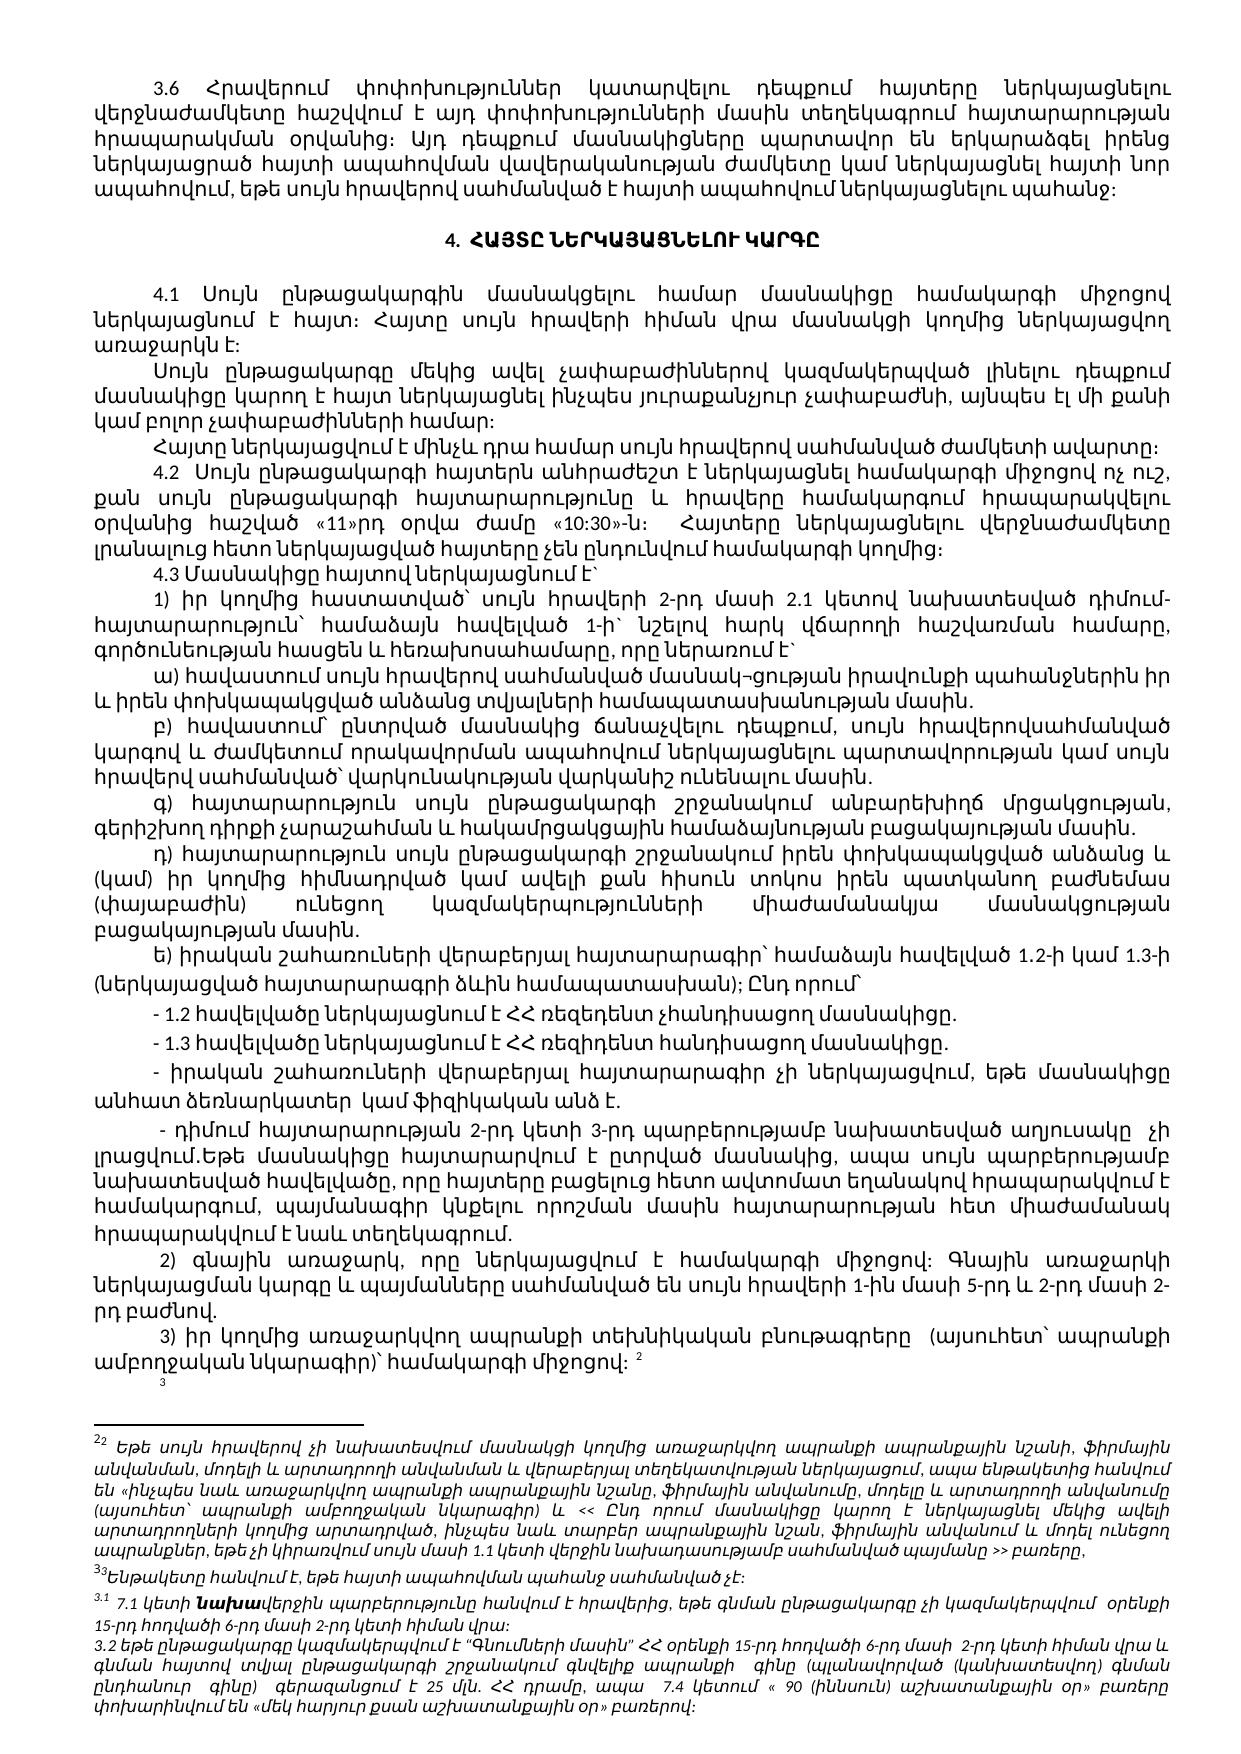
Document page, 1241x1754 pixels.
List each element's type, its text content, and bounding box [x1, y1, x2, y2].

text - 1.2 հավելվածը ներկայացնում է ՀՀ ռեզեդենտ չհանդիսացող մասնակիցը. [94, 1001, 1171, 1026]
text 4. ՀԱՅՏԸ ՆԵՐԿԱՅԱՑՆԵԼՈՒ ԿԱՐԳԸ [94, 227, 1171, 253]
text 4.1 Սույն ընթացակարգին մասնակցելու համար մասնակիցը համակարգի միջոցով ներկայացնում է հայտ։ Հայտը սույն հրավերի հիման վրա մասնակցի կողմից ներկայացվող առաջարկն է: [94, 282, 1171, 358]
text ա) հավաստում սույն հրավերով սահմանված մասնակ¬ցության իրավունքի պահանջներին իր և իրեն փոխկապակցված անձանց տվյալների համապատասխանության մասին. [94, 663, 1171, 714]
text 4.2 Սույն ընթացակարգի հայտերն անհրաժեշտ է ներկայացնել համակարգի միջոցով ոչ ուշ, քան սույն ընթացակարգի հայտարարությունը և հրավերը համակարգում հրապարակվելու օրվանից հաշված «11»րդ օրվա ժամը «10:30»-ն։ Հայտերը ներկայացնելու վերջնաժամկետը լրանալուց հետո ներկայացված հայտերը չեն ընդունվում համակարգի կողմից։ [94, 459, 1171, 561]
text Սույն ընթացակարգը մեկից ավել չափաբաժիններով կազմակերպված լինելու դեպքում մասնակիցը կարող է հայտ ներկայացնել ինչպես յուրաքանչյուր չափաբաժնի, այնպես էլ մի քանի կամ բոլոր չափաբաժինների համար: [94, 358, 1171, 434]
text - իրական շահառուների վերաբերյալ հայտարարագիր չի ներկայացվում, եթե մասնակիցը անհատ ձեռնարկատեր կամ ֆիզիկական անձ է. [94, 1059, 1171, 1114]
text 3 [94, 1374, 1171, 1400]
text 3) իր կողմից առաջարկվող ապրանքի տեխնիկական բնութագրերը (այսուհետ՝ ապրանքի ամբողջական նկարագիր)՝ համակարգի միջոցով: 2 [94, 1323, 1171, 1374]
text 2) գնային առաջարկ, որը ներկայացվում է համակարգի միջոցով: Գնային առաջարկի ներկայացման կարգը և պայմանները սահմանված են սույն հրավերի 1-ին մասի 5-րդ և 2-րդ մասի 2-րդ բաժնով. [94, 1247, 1171, 1323]
text 3.6 Հրավերում փոփոխություններ կատարվելու դեպքում հայտերը ներկայացնելու վերջնաժամկետը հաշվվում է այդ փոփոխությունների մասին տեղեկագրում հայտարարության հրապարակման օրվանից։ Այդ դեպքում մասնակիցները պարտավոր են երկարաձգել իրենց ներկայացրած հայտի ապահովման վավերականության ժամկետը կամ ներկայացնել հայտի նոր ապահովում, եթե սույն հրավերով սահմանված է հայտի ապահովում ներկայացնելու պահանջ: [94, 75, 1171, 202]
text Հայտը ներկայացվում է մինչև դրա համար սույն հրավերով սահմանված ժամկետի ավարտը։ [94, 434, 1171, 459]
text - 1.3 հավելվածը ներկայացնում է ՀՀ ռեզիդենտ հանդիսացող մասնակիցը. [94, 1030, 1171, 1055]
text դ) հայտարարություն սույն ընթացակարգի շրջանակում իրեն փոխկապակցված անձանց և (կամ) իր կողմից հիմնադրված կամ ավելի քան հիսուն տոկոս իրեն պատկանող բաժնեմաս (փայաբաժին) ունեցող կազմակերպությունների միաժամանակյա մասնակցության բացակայության մասին. [94, 841, 1171, 942]
text ե) իրական շահառուների վերաբերյալ հայտարարագիր՝ համաձայն հավելված 1․2-ի կամ 1.3-ի (ներկայացված հայտարարագրի ձևին համապատասխան); Ընդ որում՝ [94, 942, 1171, 997]
text 4.3 Մասնակիցը հայտով ներկայացնում է` [94, 561, 1171, 587]
text 1) իր կողմից հաստատված՝ սույն հրավերի 2-րդ մասի 2.1 կետով նախատեսված դիմում-հայտարարություն՝ համաձայն հավելված 1-ի` նշելով հարկ վճարողի հաշվառման համարը, գործունեության հասցեն և հեռախոսահամարը, որը ներառում է` [94, 587, 1171, 663]
text բ) հավաստում՝ ընտրված մասնակից ճանաչվելու դեպքում, սույն հրավերովսահմանված կարգով և ժամկետում որակավորման ապահովում ներկայացնելու պարտավորության կամ սույն հրավերվ սահմանված՝ վարկունակության վարկանիշ ունենալու մասին. [94, 714, 1171, 790]
text - դիմում հայտարարության 2-րդ կետի 3-րդ պարբերությամբ նախատեսված աղյուսակը չի լրացվում․Եթե մասնակիցը հայտարարվում է ըտրված մասնակից, ապա սույն պարբերությամբ նախատեսված հավելվածը, որը հայտերը բացելուց հետո ավտոմատ եղանակով հրապարակվում է համակարգում, պայմանագիր կնքելու որոշման մասին հայտարարության հետ միաժամանակ հրապարակվում է նաև տեղեկագրում. [94, 1117, 1171, 1247]
text գ) հայտարարություն սույն ընթացակարգի շրջանակում անբարեխիղճ մրցակցության, գերիշխող դիրքի չարաշահման և հակամրցակցային համաձայնության բացակայության մասին. [94, 790, 1171, 841]
